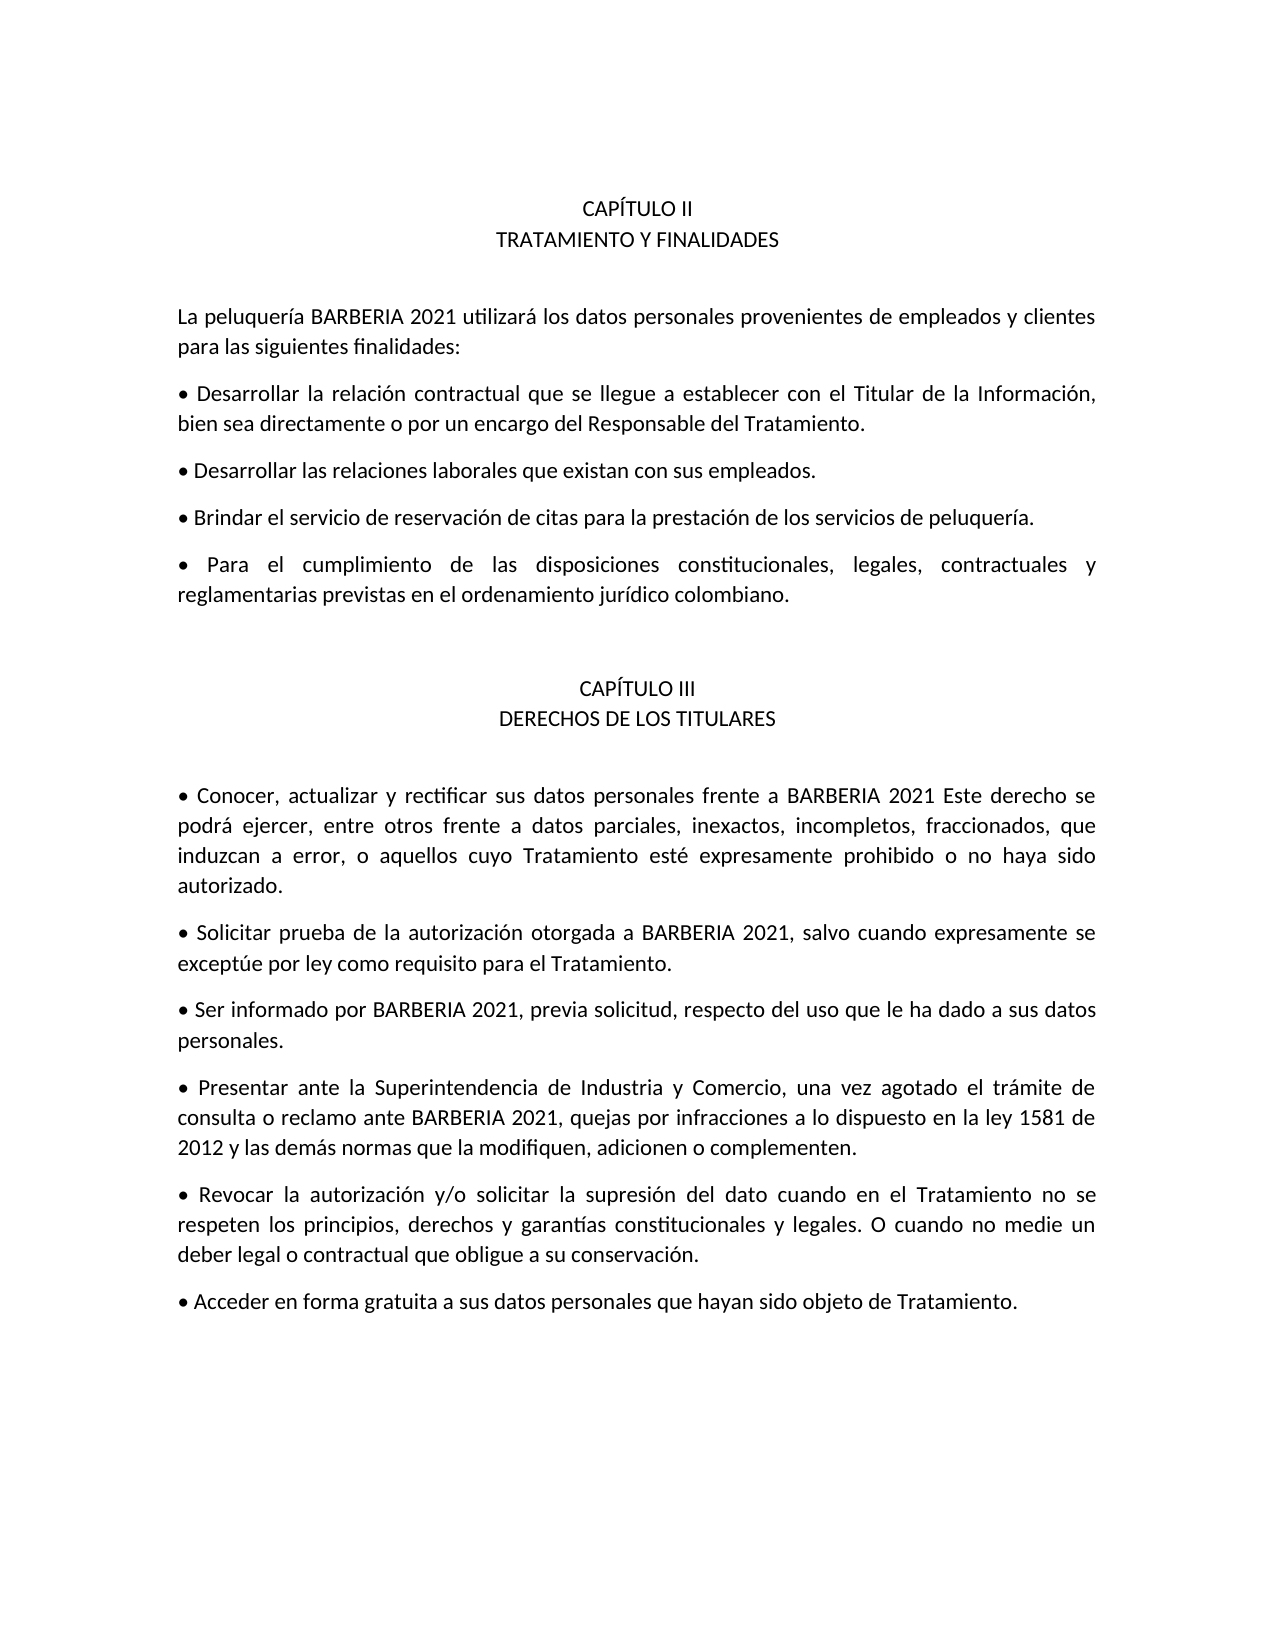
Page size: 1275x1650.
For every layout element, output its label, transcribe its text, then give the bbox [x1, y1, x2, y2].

text • Acceder en forma gratuita a sus datos personales que hayan sido objeto de Tratamiento. [177, 1287, 1098, 1315]
text CAPÍTULO III [177, 674, 1098, 702]
text TRATAMIENTO Y FINALIDADES [177, 225, 1098, 253]
text • Solicitar prueba de la autorización otorgada a BARBERIA 2021, salvo cuando expresamente se exceptúe por ley como requisito para el Tratamiento. [177, 918, 1098, 977]
text • Conocer, actualizar y rectificar sus datos personales frente a BARBERIA 2021 Este derecho se podrá ejercer, entre otros frente a datos parciales, inexactos, incompletos, fraccionados, que induzcan a error, o aquellos cuyo Tratamiento esté expresamente prohibido o no haya sido autorizado. [177, 781, 1098, 899]
text DERECHOS DE LOS TITULARES [177, 704, 1098, 732]
text • Desarrollar la relación contractual que se llegue a establecer con el Titular de la Información, bien sea directamente o por un encargo del Responsable del Tratamiento. [177, 379, 1098, 437]
text • Ser informado por BARBERIA 2021, previa solicitud, respecto del uso que le ha dado a sus datos personales. [177, 996, 1098, 1054]
text CAPÍTULO II [177, 194, 1098, 222]
text La peluquería BARBERIA 2021 utilizará los datos personales provenientes de empleados y clientes para las siguientes finalidades: [177, 302, 1098, 360]
text • Presentar ante la Superintendencia de Industria y Comercio, una vez agotado el trámite de consulta o reclamo ante BARBERIA 2021, quejas por infracciones a lo dispuesto en la ley 1581 de 2012 y las demás normas que la modifiquen, adicionen o complementen. [177, 1073, 1098, 1161]
text • Revocar la autorización y/o solicitar la supresión del dato cuando en el Tratamiento no se respeten los principios, derechos y garantías constitucionales y legales. O cuando no medie un deber legal o contractual que obligue a su conservación. [177, 1180, 1098, 1268]
text • Para el cumplimiento de las disposiciones constitucionales, legales, contractuales y reglamentarias previstas en el ordenamiento jurídico colombiano. [177, 550, 1098, 608]
text • Brindar el servicio de reservación de citas para la prestación de los servicios de peluquería. [177, 503, 1098, 531]
text • Desarrollar las relaciones laborales que existan con sus empleados. [177, 456, 1098, 484]
